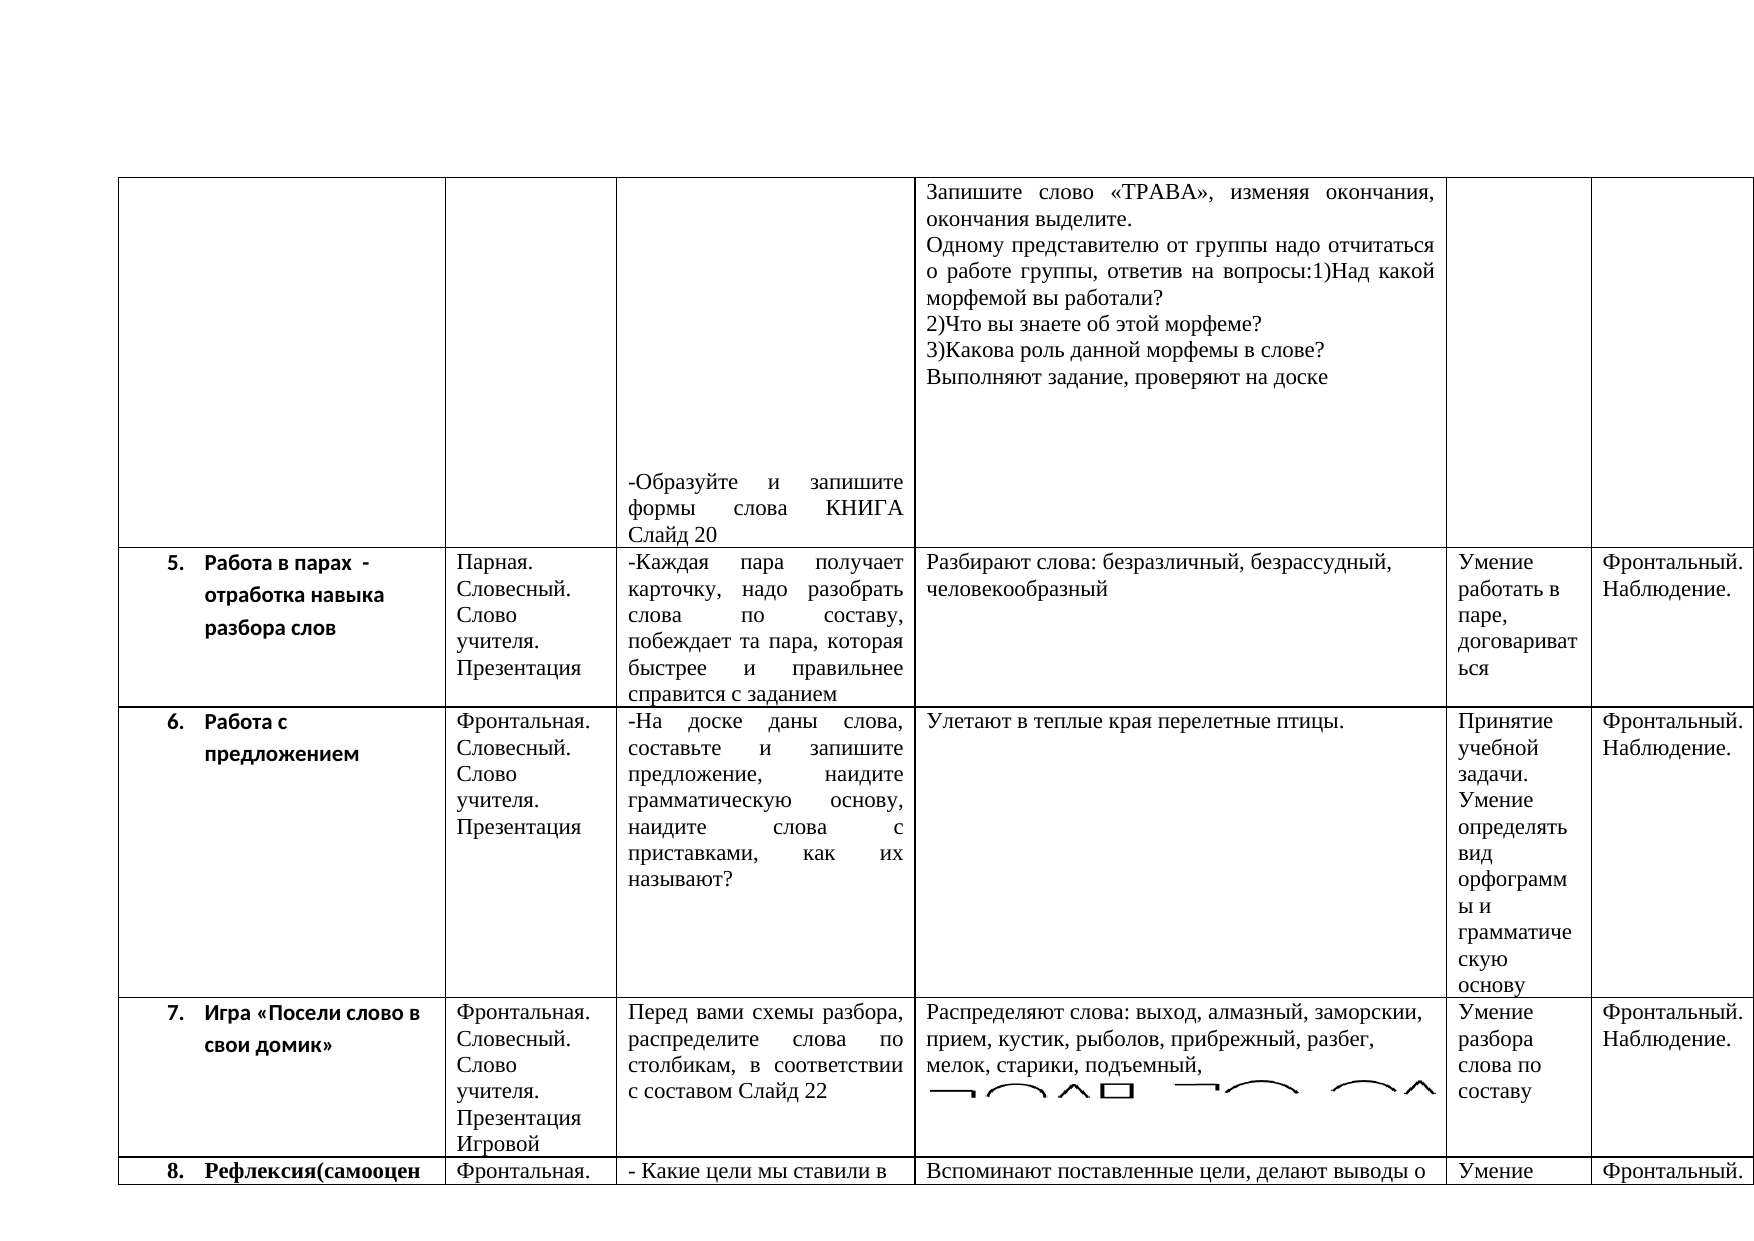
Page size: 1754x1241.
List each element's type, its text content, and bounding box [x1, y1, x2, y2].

table_cell Работа с предложением [119, 708, 445, 997]
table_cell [1592, 998, 1753, 1156]
table_cell Работа в парах -отработка навыка разбора слов [119, 548, 445, 706]
table_cell -Каждая пара получает карточку, надо разобрать слова по составу, побеждает та пара, которая быстрее и правильнее справится с заданием [617, 548, 914, 706]
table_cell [617, 178, 914, 547]
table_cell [916, 1158, 1446, 1184]
table_cell Игра «Посели слово в свои домик» [119, 998, 445, 1156]
table_cell -На доске даны слова, составьте и запишите предложение, наидите грамматическую основу, наидите слова с приставками, как их называют? [617, 708, 914, 997]
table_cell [1592, 178, 1753, 547]
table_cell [1447, 1158, 1591, 1184]
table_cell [916, 178, 1446, 547]
table_cell Перед вами схемы разбора, распределите слова по столбикам, в соответствии с составом Слайд 22 [617, 998, 914, 1156]
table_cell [1592, 1158, 1753, 1184]
table_cell Умение работать в паре, договариваться [1447, 548, 1591, 706]
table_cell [617, 1158, 914, 1184]
table_cell Улетают в теплые края перелетные птицы. [916, 708, 1446, 997]
table_cell Распределяют слова: выход, алмазный, заморскии, прием, кустик, рыболов, прибрежный, разбег, мелок, старики, подъемный, [916, 998, 1446, 1156]
table_cell Парная. Словесный. Слово учителя. Презентация [446, 548, 616, 706]
picture [926, 1077, 1442, 1101]
table_cell Принятие учебной задачи. Умение определять вид орфограммы и грамматическую основу [1447, 708, 1591, 997]
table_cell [119, 1158, 445, 1184]
table_cell Разбирают слова: безразличный, безрассудный, человекообразный [916, 548, 1446, 706]
table_cell Умение разбора слова по составу [1447, 998, 1591, 1156]
table_cell Фронтальный. Наблюдение. [1592, 548, 1753, 706]
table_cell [119, 178, 445, 547]
table_cell Фронтальная. Словесный. Слово учителя. Презентация Игровой [446, 998, 616, 1156]
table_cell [446, 178, 616, 547]
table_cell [446, 1158, 616, 1184]
table_cell Фронтальный. Наблюдение. [1592, 708, 1753, 997]
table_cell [1447, 178, 1591, 547]
table_cell Фронтальная. Словесный. Слово учителя. Презентация [446, 708, 616, 997]
